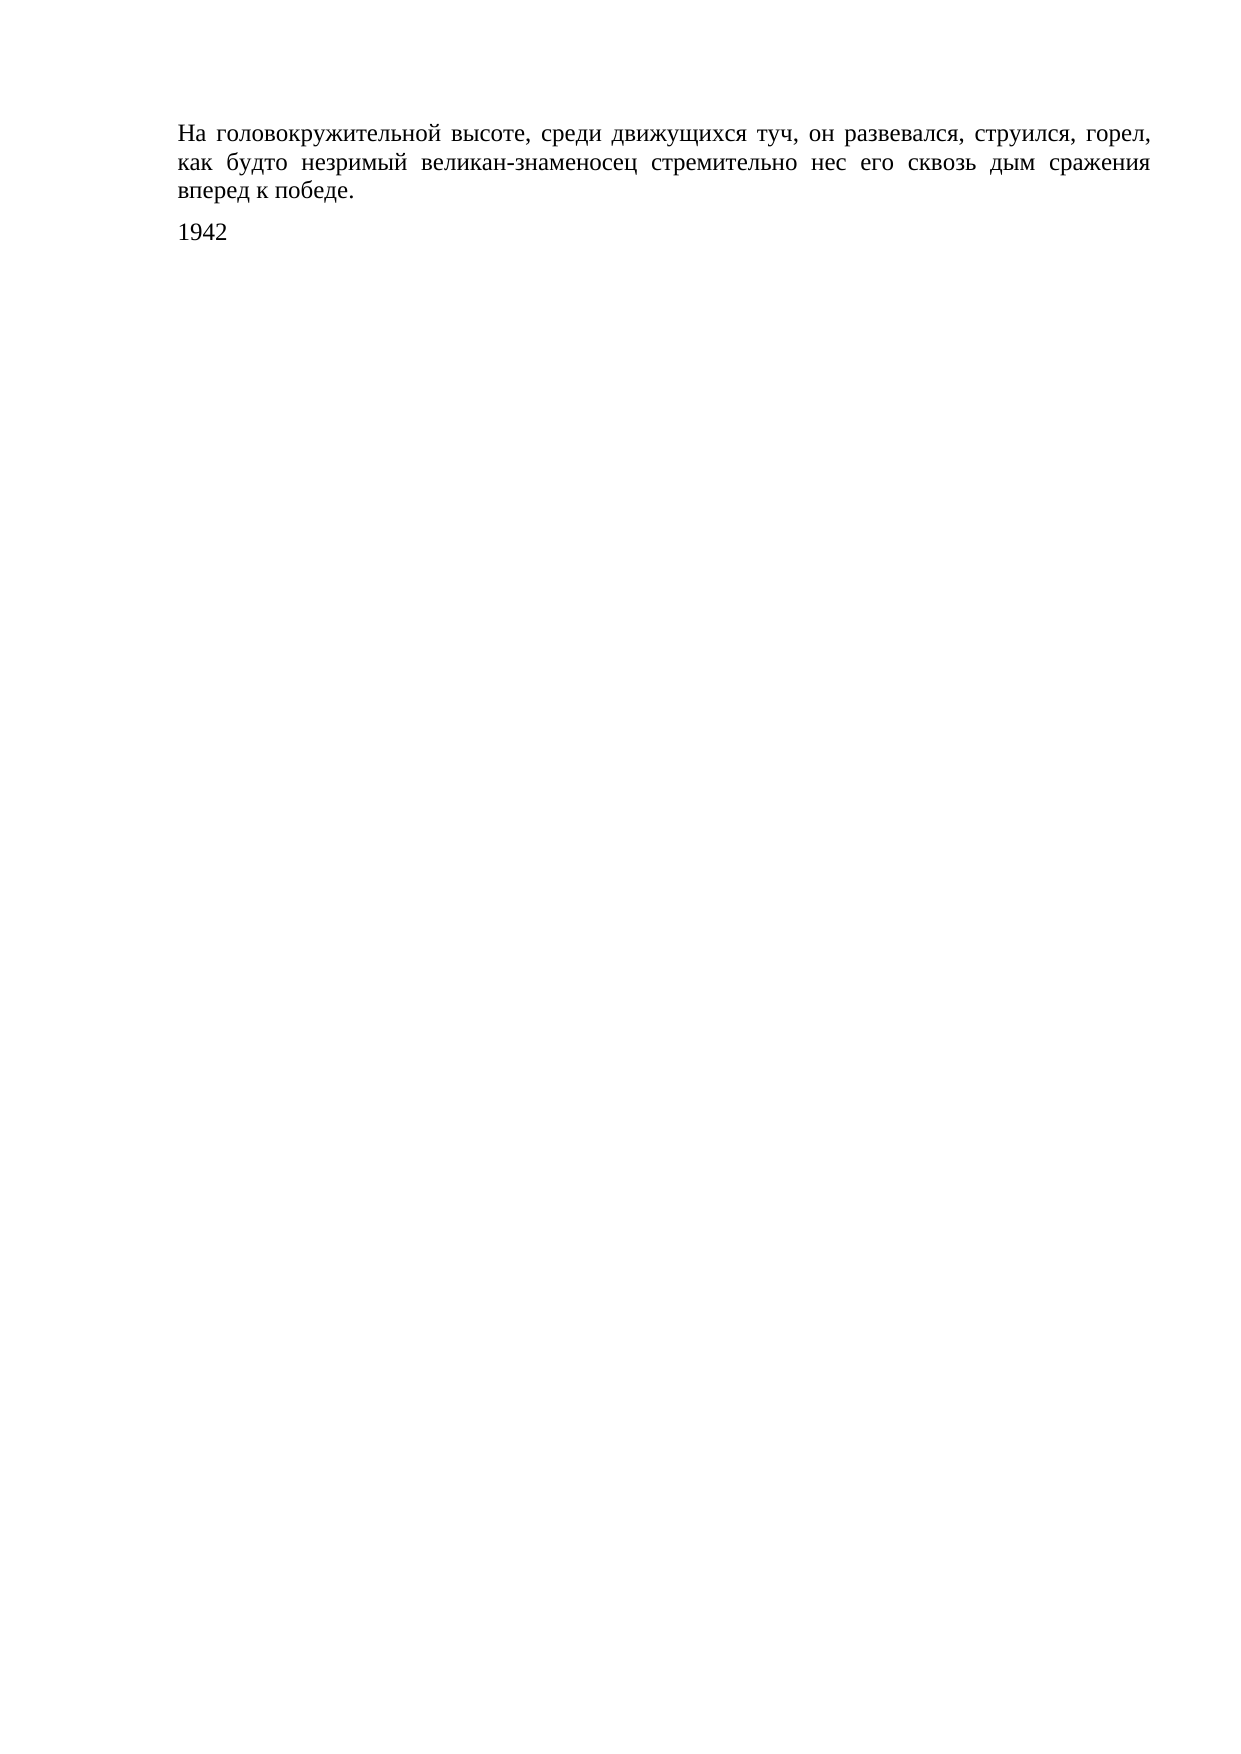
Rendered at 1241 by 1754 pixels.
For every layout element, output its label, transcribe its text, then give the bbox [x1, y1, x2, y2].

text 1942 [177, 217, 1152, 246]
text На головокружительной высоте, среди движущихся туч, он развевался, струился, горел, как будто незримый великан-знаменосец стремительно нес его сквозь дым сражения вперед к победе. [177, 118, 1152, 204]
